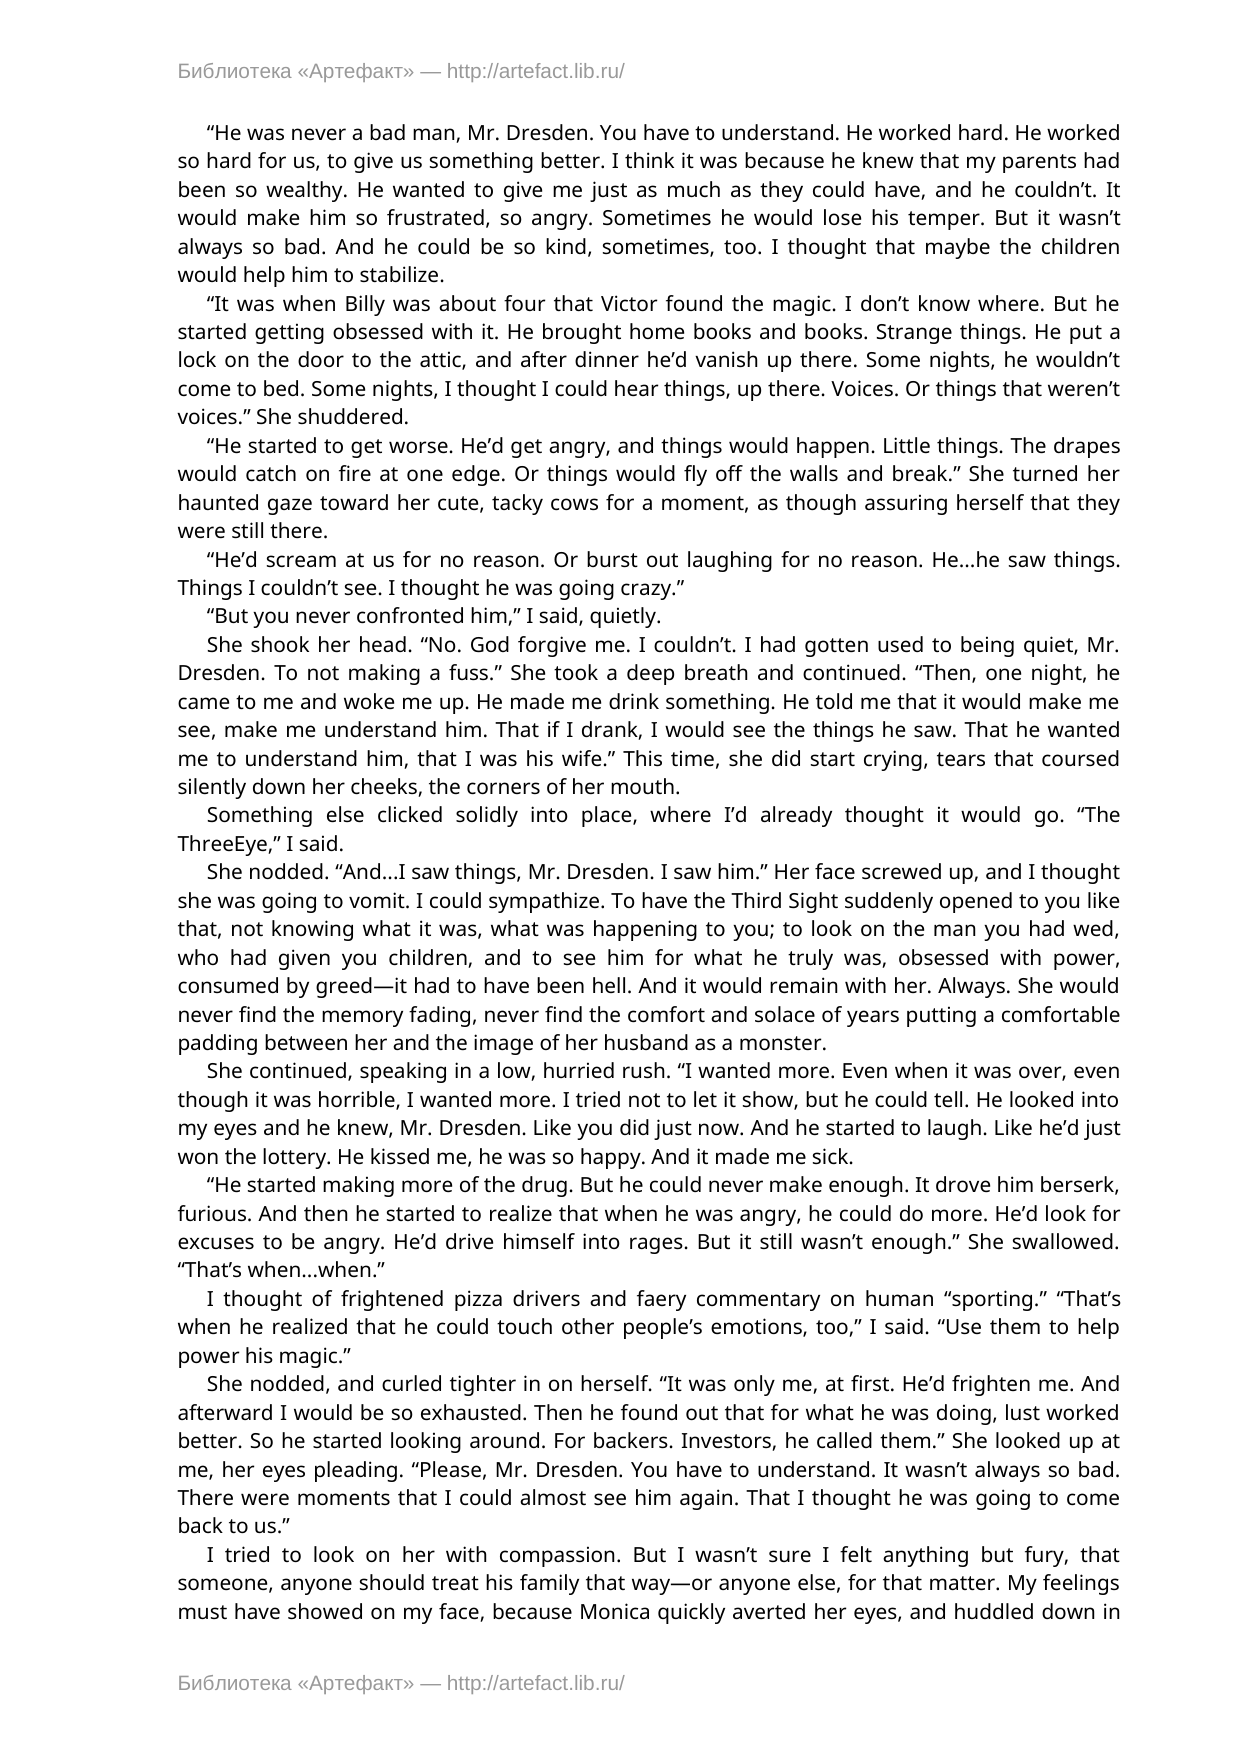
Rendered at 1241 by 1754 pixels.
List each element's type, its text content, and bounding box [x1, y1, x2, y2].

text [177, 1540, 1122, 1625]
text She nodded, and curled tighter in on herself. “It was only me, at first. He’d frighten me. And afterward I would be so exhausted. Then he found out that for what he was doing, lust worked better. So he started looking around. For backers. Investors, he called them.” She looked up at me, her eyes pleading. “Please, Mr. Dresden. You have to understand. It wasn’t always so bad. There were moments that I could almost see him again. That I thought he was going to come back to us.” [177, 1369, 1122, 1540]
text “He started making more of the drug. But he could never make enough. It drove him berserk, furious. And then he started to realize that when he was angry, he could do more. He’d look for excuses to be angry. He’d drive himself into rages. But it still wasn’t enough.” She swallowed. “That’s when...when.” [177, 1170, 1122, 1284]
text “He started to get worse. He’d get angry, and things would happen. Little things. The drapes would catch on fire at one edge. Or things would fly off the walls and break.” She turned her haunted gaze toward her cute, tacky cows for a moment, as though assuring herself that they were still there. [177, 431, 1122, 545]
text I thought of frightened pizza drivers and faery commentary on human “sporting.” “That’s when he realized that he could touch other people’s emotions, too,” I said. “Use them to help power his magic.” [177, 1284, 1122, 1369]
text She shook her head. “No. God forgive me. I couldn’t. I had gotten used to being quiet, Mr. Dresden. To not making a fuss.” She took a deep breath and continued. “Then, one night, he came to me and woke me up. He made me drink something. He told me that it would make me see, make me understand him. That if I drank, I would see the things he saw. That he wanted me to understand him, that I was his wife.” This time, she did start crying, tears that coursed silently down her cheeks, the corners of her mouth. [177, 630, 1122, 801]
text “He’d scream at us for no reason. Or burst out laughing for no reason. He...he saw things. Things I couldn’t see. I thought he was going crazy.” [177, 545, 1122, 602]
text Something else clicked solidly into place, where I’d already thought it would go. “The ThreeEye,” I said. [177, 801, 1122, 857]
text She nodded. “And...I saw things, Mr. Dresden. I saw him.” Her face screwed up, and I thought she was going to vomit. I could sympathize. To have the Third Sight suddenly opened to you like that, not knowing what it was, what was happening to you; to look on the man you had wed, who had given you children, and to see him for what he truly was, obsessed with power, consumed by greed—it had to have been hell. And it would remain with her. Always. She would never find the memory fading, never find the comfort and solace of years putting a comfortable padding between her and the image of her husband as a monster. [177, 857, 1122, 1057]
text “But you never confronted him,” I said, quietly. [177, 602, 1122, 630]
text “He was never a bad man, Mr. Dresden. You have to understand. He worked hard. He worked so hard for us, to give us something better. I think it was because he knew that my parents had been so wealthy. He wanted to give me just as much as they could have, and he couldn’t. It would make him so frustrated, so angry. Sometimes he would lose his temper. But it wasn’t always so bad. And he could be so kind, sometimes, too. I thought that maybe the children would help him to stabilize. [177, 118, 1122, 289]
text “It was when Billy was about four that Victor found the magic. I don’t know where. But he started getting obsessed with it. He brought home books and books. Strange things. He put a lock on the door to the attic, and after dinner he’d vanish up there. Some nights, he wouldn’t come to bed. Some nights, I thought I could hear things, up there. Voices. Or things that weren’t voices.” She shuddered. [177, 289, 1122, 431]
text She continued, speaking in a low, hurried rush. “I wanted more. Even when it was over, even though it was horrible, I wanted more. I tried not to let it show, but he could tell. He looked into my eyes and he knew, Mr. Dresden. Like you did just now. And he started to laugh. Like he’d just won the lottery. He kissed me, he was so happy. And it made me sick. [177, 1057, 1122, 1170]
